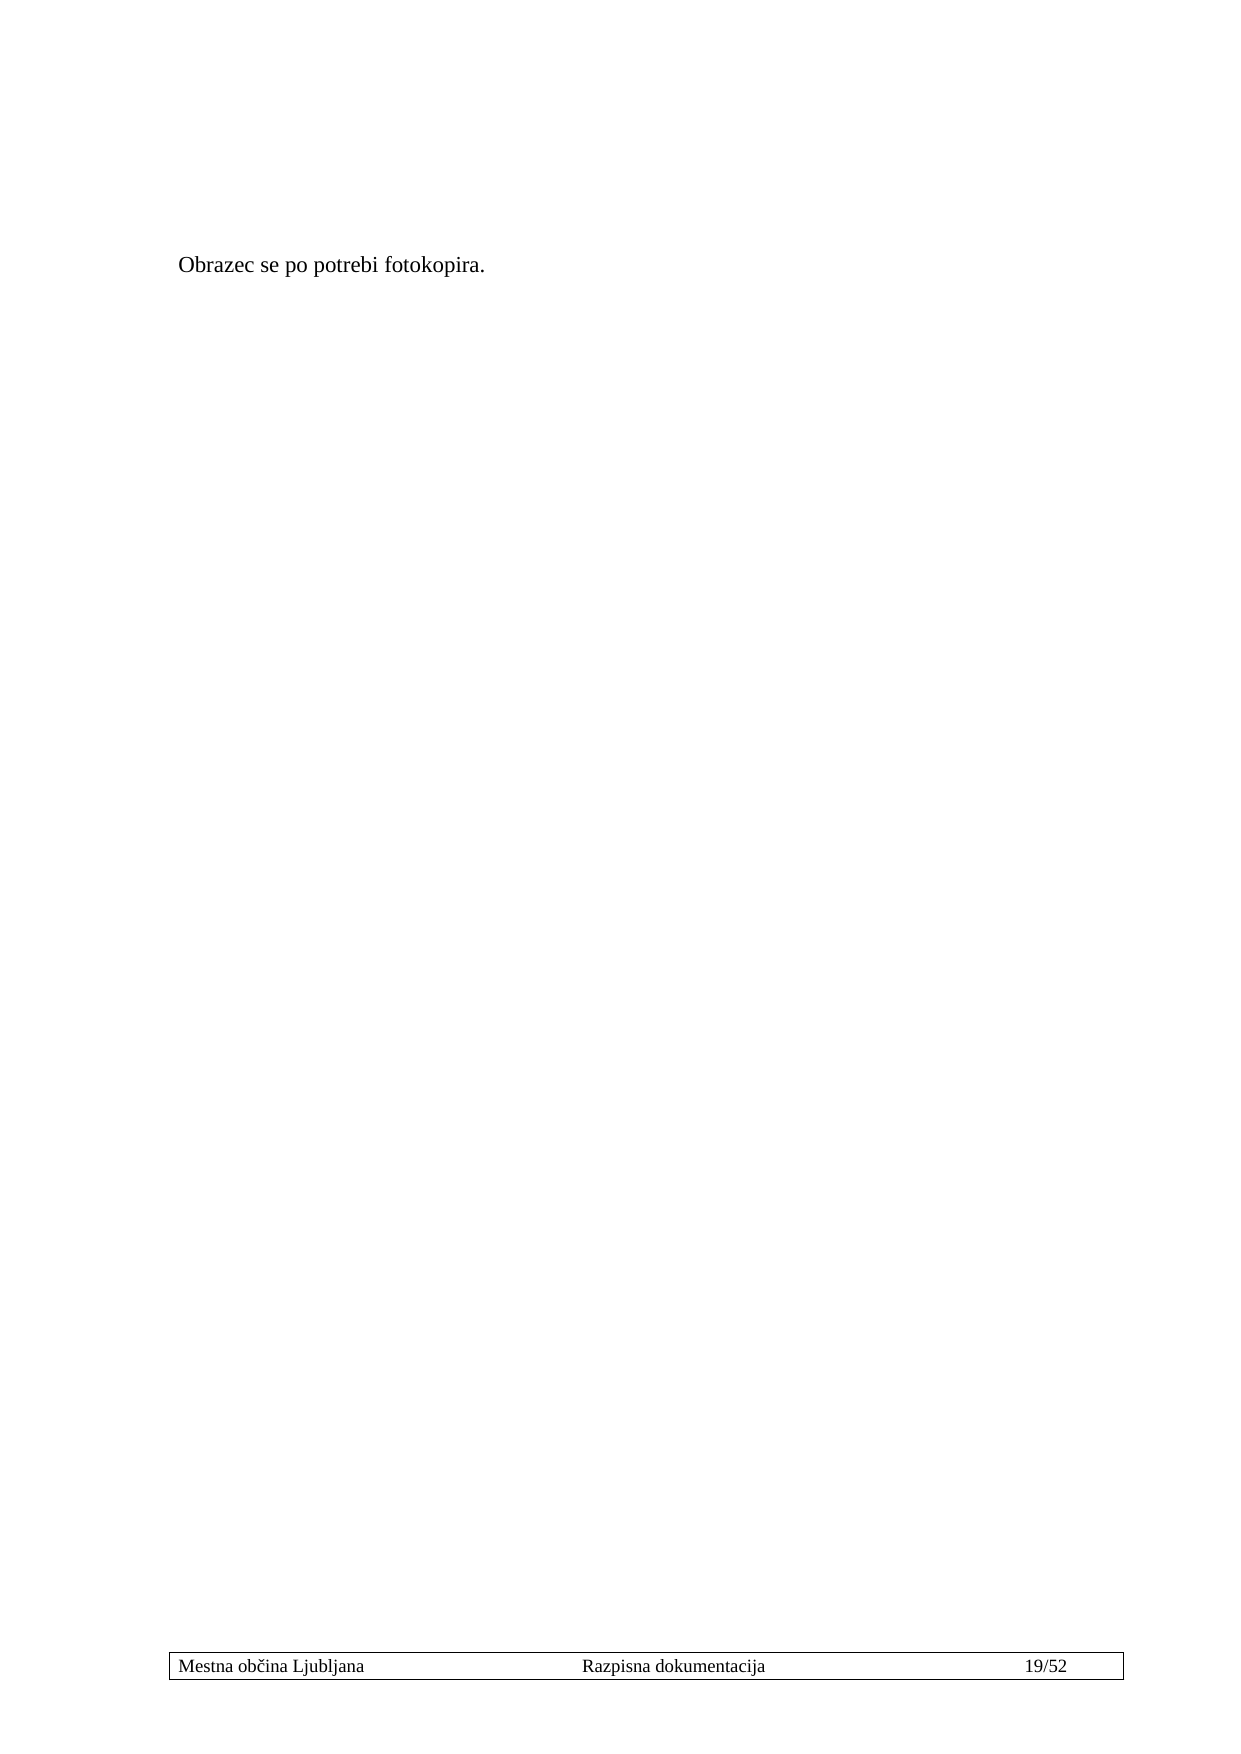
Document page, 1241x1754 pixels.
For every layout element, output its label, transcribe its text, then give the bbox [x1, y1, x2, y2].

text Obrazec se po potrebi fotokopira. [178, 251, 1115, 278]
